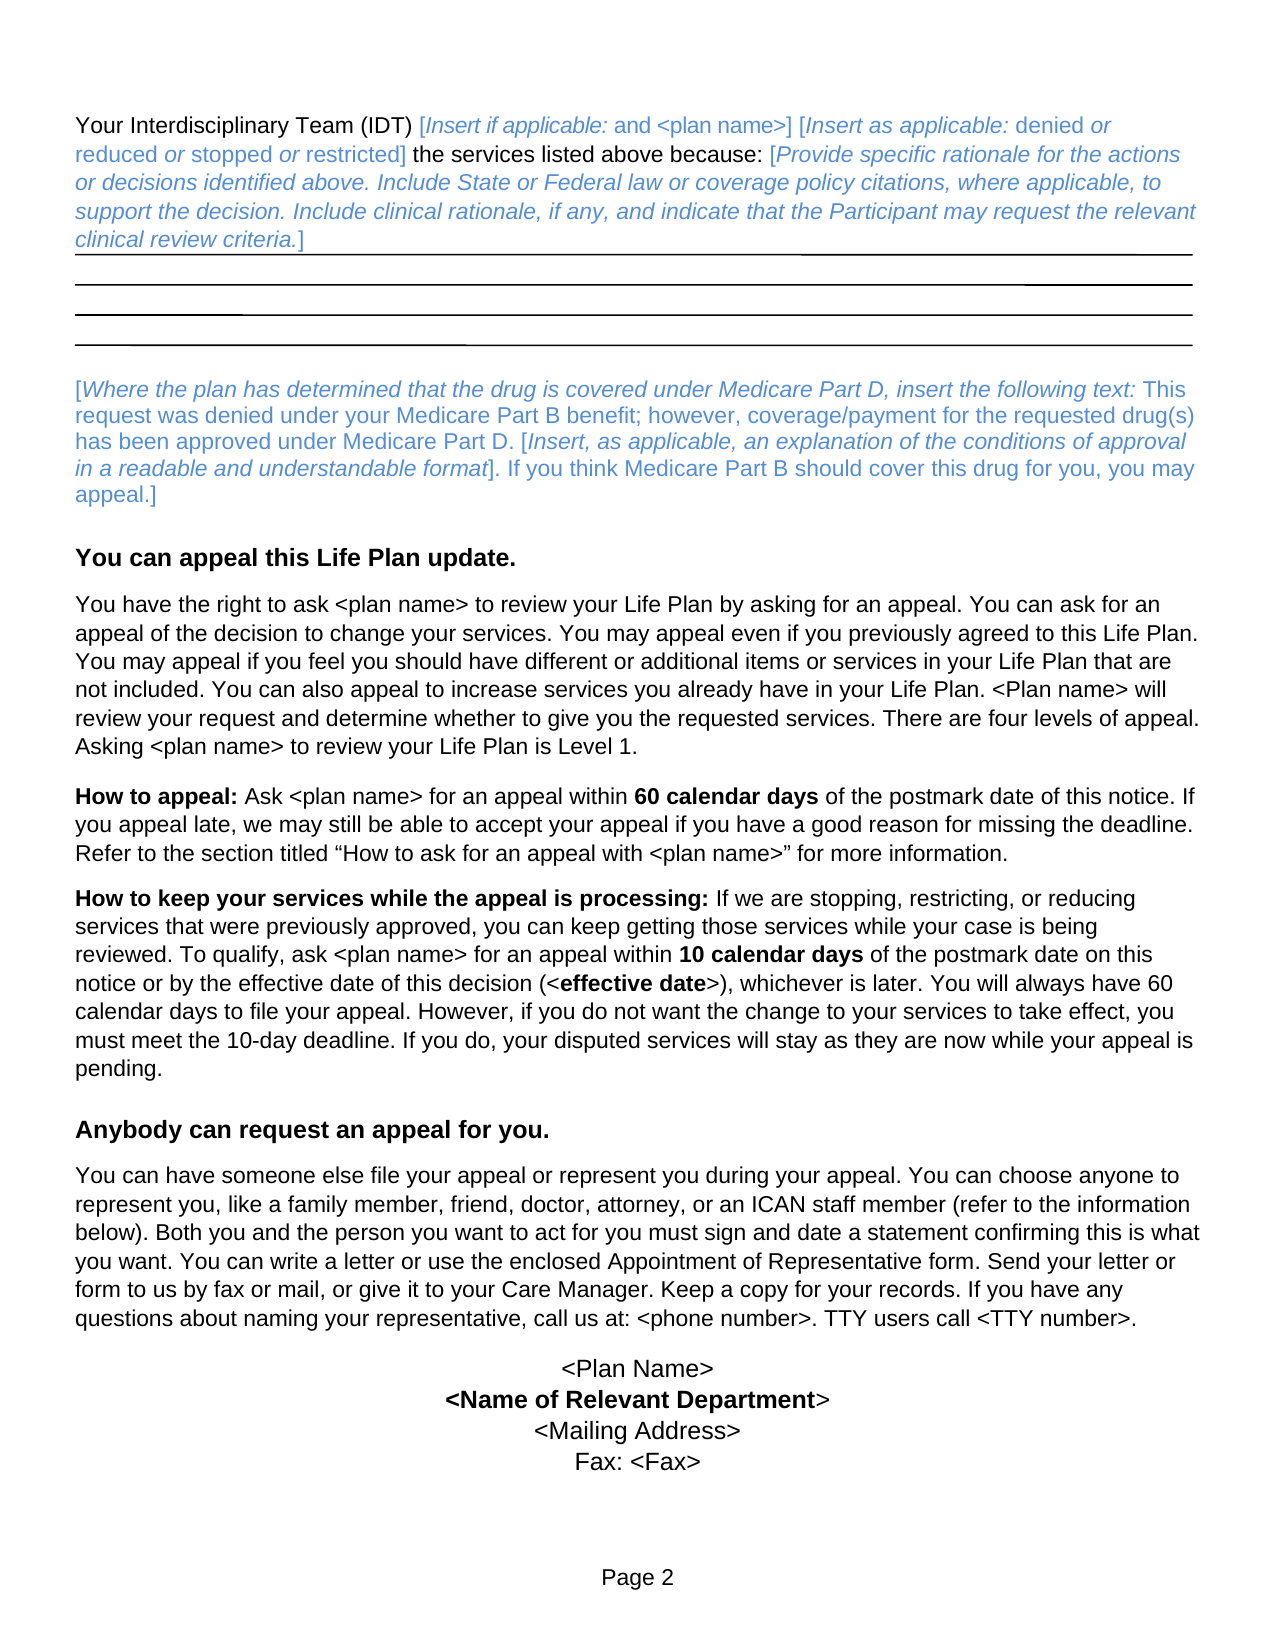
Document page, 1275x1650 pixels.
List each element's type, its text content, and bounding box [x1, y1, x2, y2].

text Your Interdisciplinary Team (IDT) [Insert if applicable: and <plan name>] [Insert as applicable: denied or reduced or stopped or restricted] the services listed above because: [Provide specific rationale for the actions or decisions identified above. Include State or Federal law or coverage policy citations, where applicable, to support the decision. Include clinical rationale, if any, and indicate that the Participant may request the relevant clinical review criteria.] [75, 112, 1200, 253]
text [Where the plan has determined that the drug is covered under Medicare Part D, insert the following text: This request was denied under your Medicare Part B benefit; however, coverage/payment for the requested drug(s) has been approved under Medicare Part D. [Insert, as applicable, an explanation of the conditions of approval in a readable and understandable format]. If you think Medicare Part B should cover this drug for you, you may appeal.] [75, 376, 1200, 507]
text Fax: <Fax> [75, 1447, 1200, 1476]
text You can have someone else file your appeal or represent you during your appeal. You can choose anyone to represent you, like a family member, friend, doctor, attorney, or an ICAN staff member (refer to the information below). Both you and the person you want to act for you must sign and date a statement confirming this is what you want. You can write a letter or use the enclosed Appointment of Representative form. Send your letter or form to us by fax or mail, or give it to your Care Manager. Keep a copy for your records. If you have any questions about naming your representative, call us at: <phone number>. TTY users call <TTY number>. [75, 1162, 1200, 1331]
text You can appeal this Life Plan update. [75, 543, 1200, 572]
text <Name of Relevant Department> [75, 1385, 1200, 1414]
text <Mailing Address> [75, 1416, 1200, 1445]
text How to keep your services while the appeal is processing: If we are stopping, restricting, or reducing services that were previously approved, you can keep getting those services while your case is being reviewed. To qualify, ask <plan name> for an appeal within 10 calendar days of the postmark date on this notice or by the effective date of this decision (<effective date>), whichever is later. You will always have 60 calendar days to file your appeal. However, if you do not want the change to your services to take effect, you must meet the 10-day deadline. If you do, your disputed services will stay as they are now while your appeal is pending. [75, 884, 1200, 1082]
text Anybody can request an appeal for you. [75, 1115, 1200, 1143]
text You have the right to ask <plan name> to review your Life Plan by asking for an appeal. You can ask for an appeal of the decision to change your services. You may appeal even if you previously agreed to this Life Plan. You may appeal if you feel you should have different or additional items or services in your Life Plan that are not included. You can also appeal to increase services you already have in your Life Plan. <Plan name> will review your request and determine whether to give you the requested services. There are four levels of appeal. Asking <plan name> to review your Life Plan is Level 1. [75, 591, 1200, 760]
text <Plan Name> [75, 1354, 1200, 1383]
text How to appeal: Ask <plan name> for an appeal within 60 calendar days of the postmark date of this notice. If you appeal late, we may still be able to accept your appeal if you have a good reason for missing the deadline. Refer to the section titled “How to ask for an appeal with <plan name>” for more information. [75, 783, 1200, 866]
